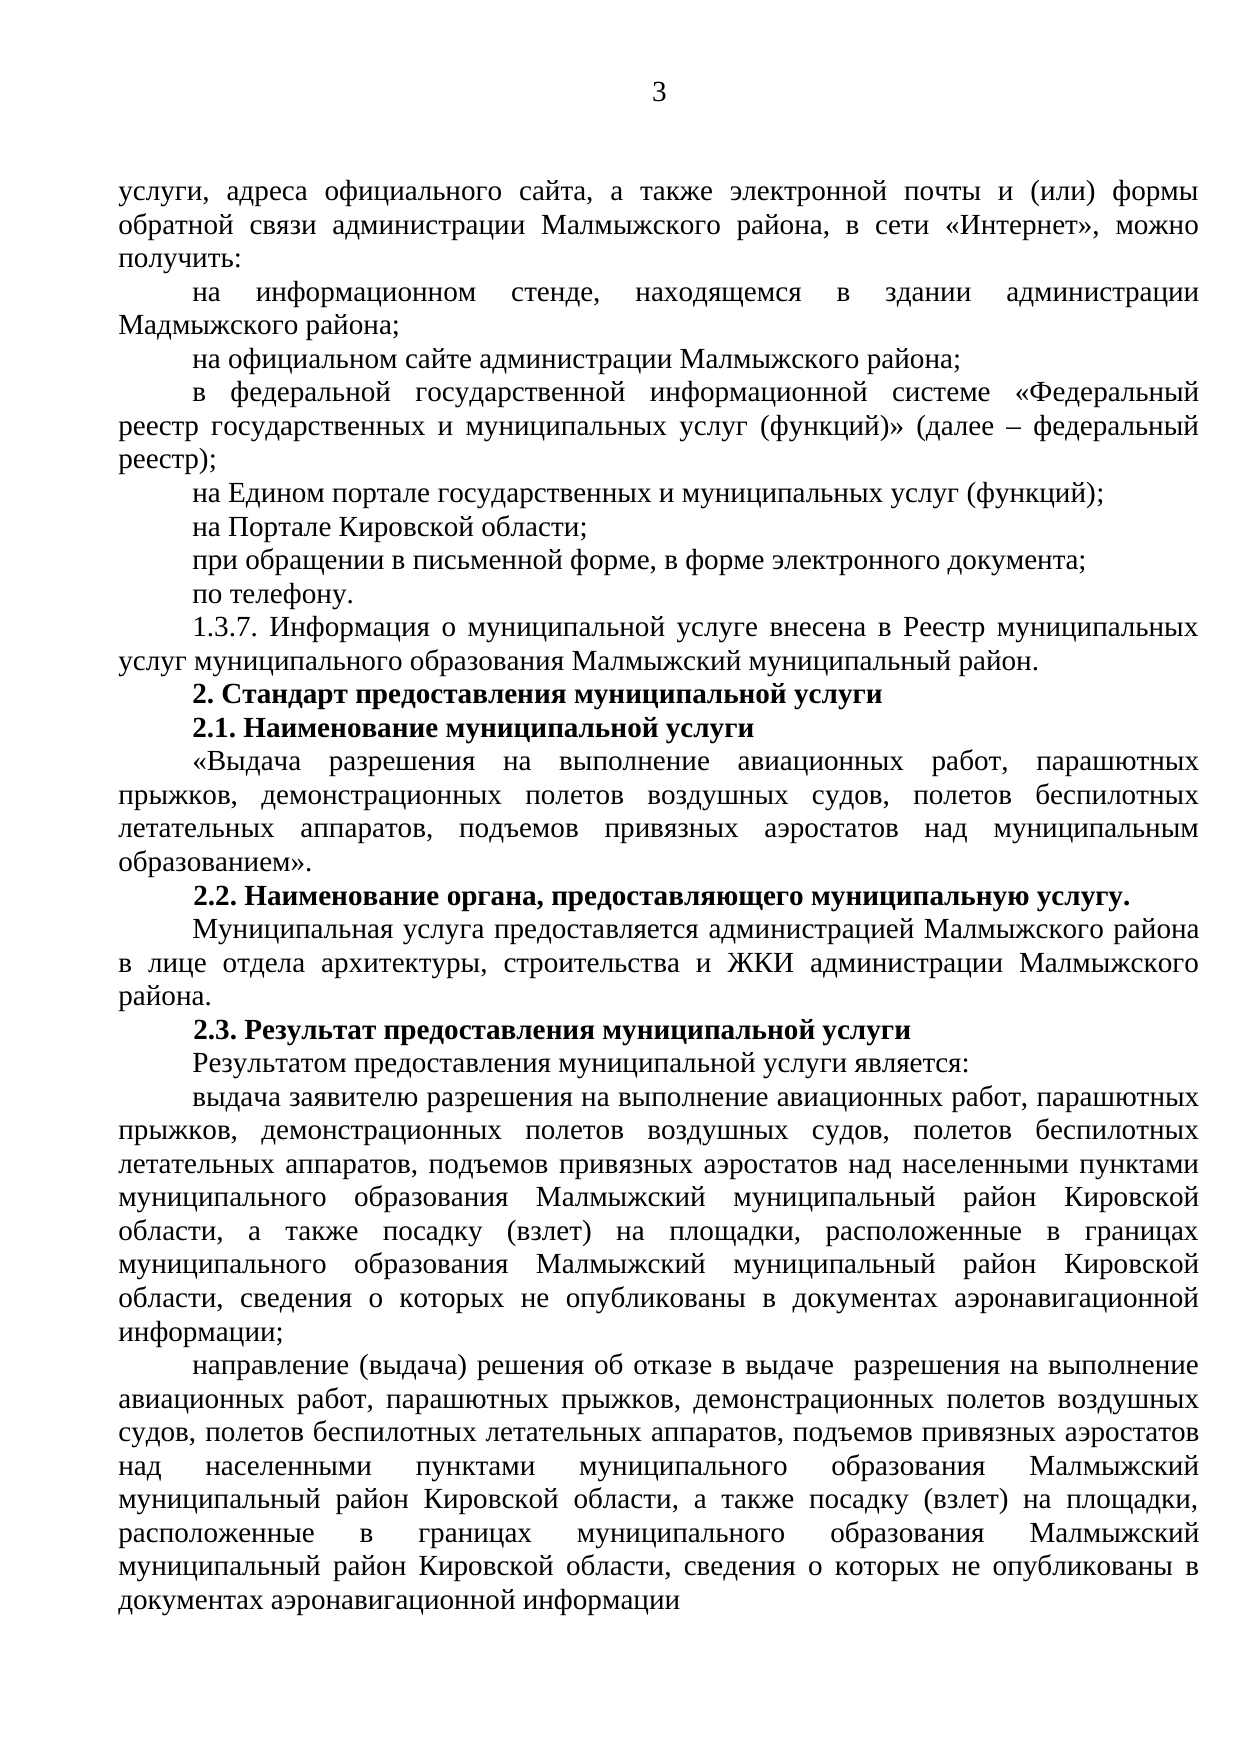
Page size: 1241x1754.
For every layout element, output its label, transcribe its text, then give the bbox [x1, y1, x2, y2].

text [118, 173, 1200, 274]
text выдача заявителю разрешения на выполнение авиационных работ, парашютных прыжков, демонстрационных полетов воздушных судов, полетов беспилотных летательных аппаратов, подъемов привязных аэростатов над населенными пунктами муниципального образования Малмыжский муниципальный район Кировской области, а также посадку (взлет) на площадки, расположенные в границах муниципального образования Малмыжский муниципальный район Кировской области, сведения о которых не опубликованы в документах аэронавигационной информации; [118, 1079, 1200, 1347]
text 2.1. Наименование муниципальной услуги [118, 710, 1200, 743]
text в федеральной государственной информационной системе «Федеральный реестр государственных и муниципальных услуг (функций)» (далее – федеральный реестр); [118, 374, 1200, 475]
text на Портале Кировской области; [118, 509, 1200, 542]
title 2.3. Результат предоставления муниципальной услуги [118, 1012, 1200, 1045]
text на информационном стенде, находящемся в здании администрации Мадмыжского района; [118, 274, 1200, 341]
text «Выдача разрешения на выполнение авиационных работ, парашютных прыжков, демонстрационных полетов воздушных судов, полетов беспилотных летательных аппаратов, подъемов привязных аэростатов над муниципальным образованием». [118, 743, 1200, 878]
text по телефону. [118, 576, 1200, 609]
text направление (выдача) решения об отказе в выдаче разрешения на выполнение авиационных работ, парашютных прыжков, демонстрационных полетов воздушных судов, полетов беспилотных летательных аппаратов, подъемов привязных аэростатов над населенными пунктами муниципального образования Малмыжский муниципальный район Кировской области, а также посадку (взлет) на площадки, расположенные в границах муниципального образования Малмыжский муниципальный район Кировской области, сведения о которых не опубликованы в документах аэронавигационной информации [118, 1347, 1200, 1616]
text на Едином портале государственных и муниципальных услуг (функций); [118, 475, 1200, 509]
text 1.3.7. Информация о муниципальной услуге внесена в Реестр муниципальных услуг муниципального образования Малмыжский муниципальный район. [118, 609, 1200, 676]
text 2. Стандарт предоставления муниципальной услуги [118, 676, 1200, 710]
title 2.2. Наименование органа, предоставляющего муниципальную услугу. [118, 878, 1200, 911]
text Муниципальная услуга предоставляется администрацией Малмыжского района в лице отдела архитектуры, строительства и ЖКИ администрации Малмыжского района. [118, 911, 1200, 1012]
text при обращении в письменной форме, в форме электронного документа; [118, 542, 1200, 576]
text Результатом предоставления муниципальной услуги является: [118, 1045, 1200, 1079]
text на официальном сайте администрации Малмыжского района; [118, 341, 1200, 374]
